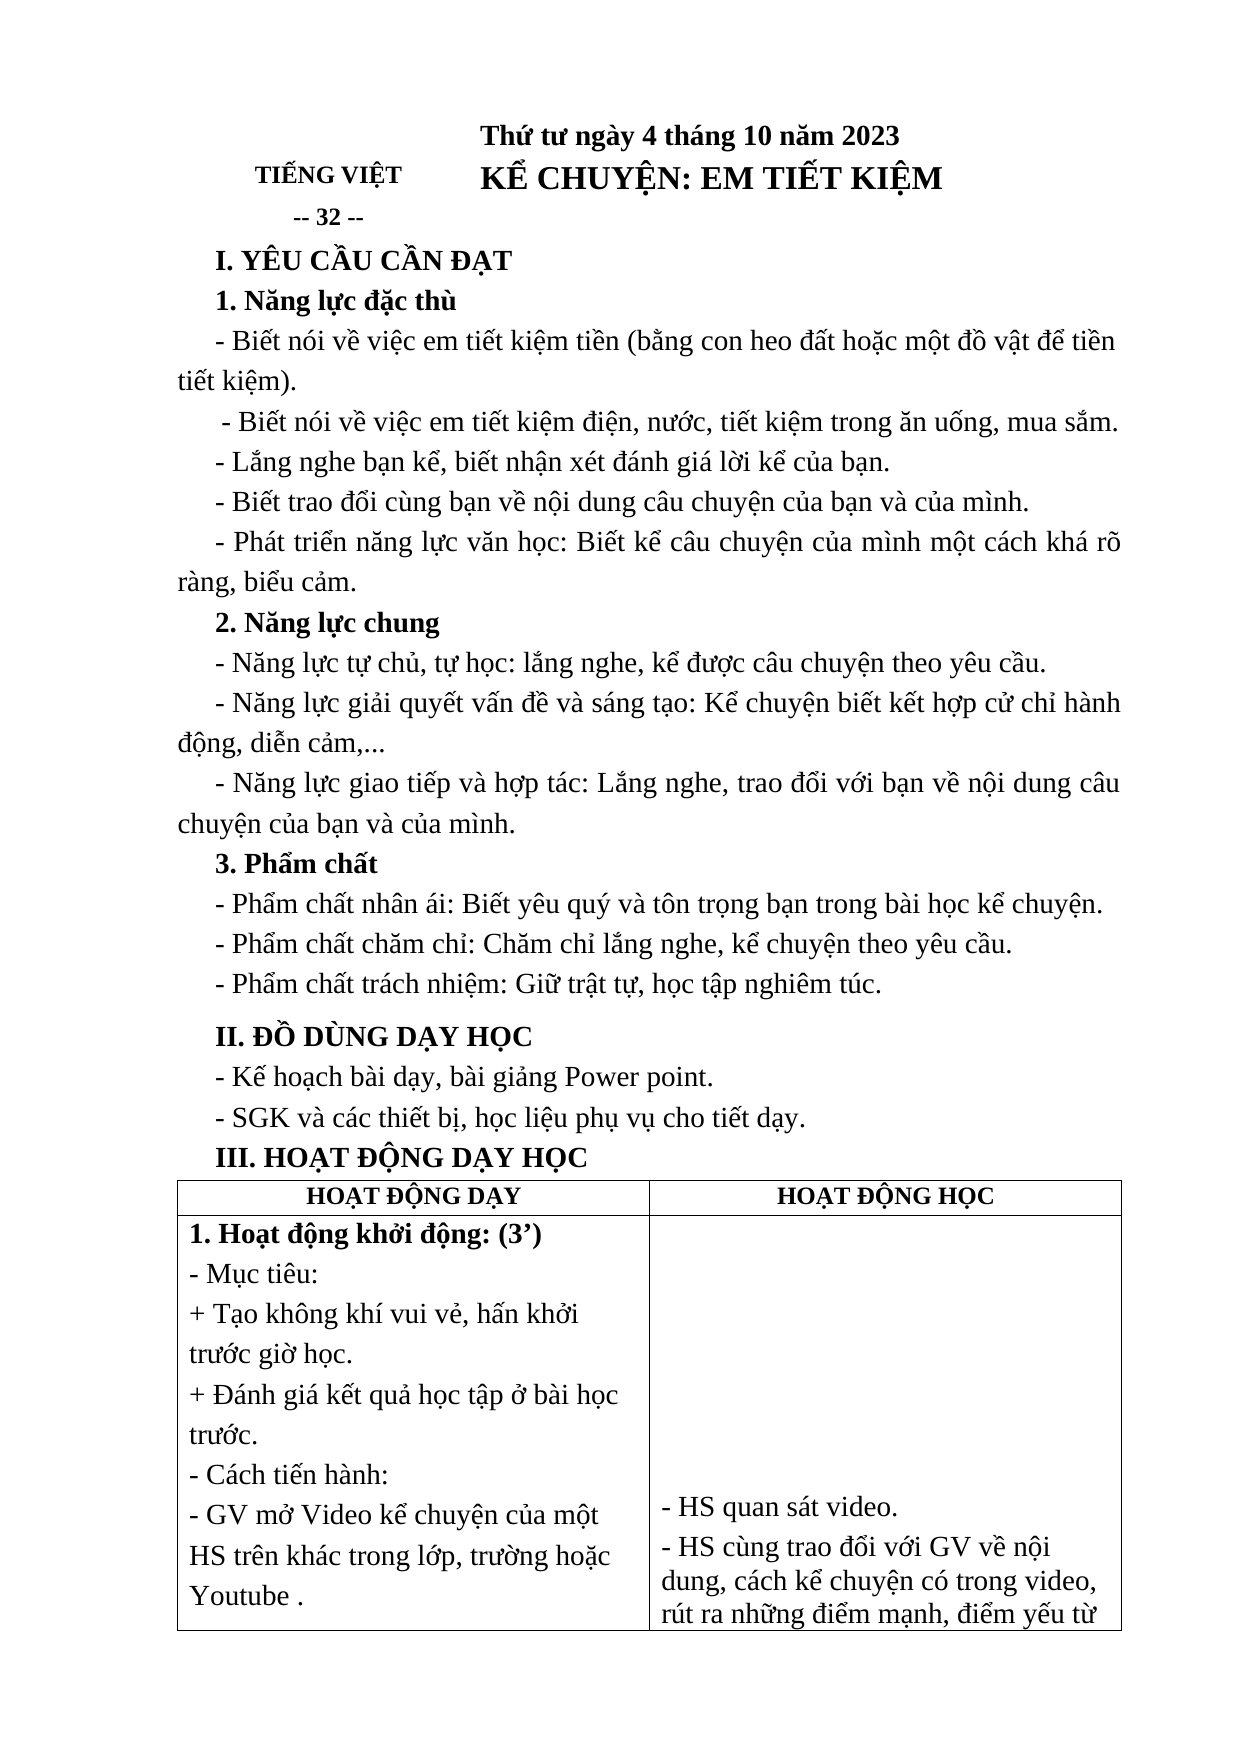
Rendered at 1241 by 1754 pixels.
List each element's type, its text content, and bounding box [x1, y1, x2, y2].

text - Biết nói về việc em tiết kiệm điện, nước, tiết kiệm trong ăn uống, mua sắm. [177, 404, 1122, 437]
table_header HOẠT ĐỘNG DẠY [178, 1181, 649, 1215]
text III. HOẠT ĐỘNG DẠY HỌC [177, 1140, 1122, 1173]
text - Năng lực tự chủ, tự học: lắng nghe, kể được câu chuyện theo yêu cầu. [177, 645, 1122, 678]
text - Phẩm chất nhân ái: Biết yêu quý và tôn trọng bạn trong bài học kể chuyện. [177, 886, 1122, 920]
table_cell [650, 1216, 1121, 1630]
table_header HOẠT ĐỘNG HỌC [650, 1181, 1121, 1215]
text Thứ tư ngày 4 tháng 10 năm 2023 [177, 118, 1122, 152]
text 1. Năng lực đặc thù [177, 283, 1122, 317]
text I. YÊU CẦU CẦN ĐẠT [177, 243, 1122, 276]
text - SGK và các thiết bị, học liệu phụ vụ cho tiết dạy. [177, 1100, 1122, 1133]
text II. ĐỒ DÙNG DẠY HỌC [177, 1019, 1122, 1053]
text - Phẩm chất chăm chỉ: Chăm chỉ lắng nghe, kể chuyện theo yêu cầu. [177, 926, 1122, 960]
text - Biết nói về việc em tiết kiệm tiền (bằng con heo đất hoặc một đồ vật để tiền [177, 323, 1122, 357]
text - Năng lực giải quyết vấn đề và sáng tạo: Kể chuyện biết kết hợp cử chỉ hành động, diễn cảm,... [177, 685, 1122, 759]
text - Phẩm chất trách nhiệm: Giữ trật tự, học tập nghiêm túc. [177, 967, 1122, 1000]
text - Năng lực giao tiếp và hợp tác: Lắng nghe, trao đổi với bạn về nội dung câu chuyện của bạn và của mình. [177, 766, 1122, 839]
text - Biết trao đổi cùng bạn về nội dung câu chuyện của bạn và của mình. [177, 484, 1122, 518]
text - Lắng nghe bạn kể, biết nhận xét đánh giá lời kể của bạn. [177, 444, 1122, 477]
text tiết kiệm). [177, 363, 1122, 397]
text 3. Phẩm chất [177, 846, 1122, 879]
text - Phát triển năng lực văn học: Biết kể câu chuyện của mình một cách khá rõ ràng, biểu cảm. [177, 524, 1122, 598]
text - Kế hoạch bài dạy, bài giảng Power point. [177, 1059, 1122, 1093]
text 2. Năng lực chung [177, 605, 1122, 638]
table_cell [178, 1216, 649, 1630]
text KỂ CHUYỆN: EM TIẾT KIỆM [177, 158, 1122, 197]
